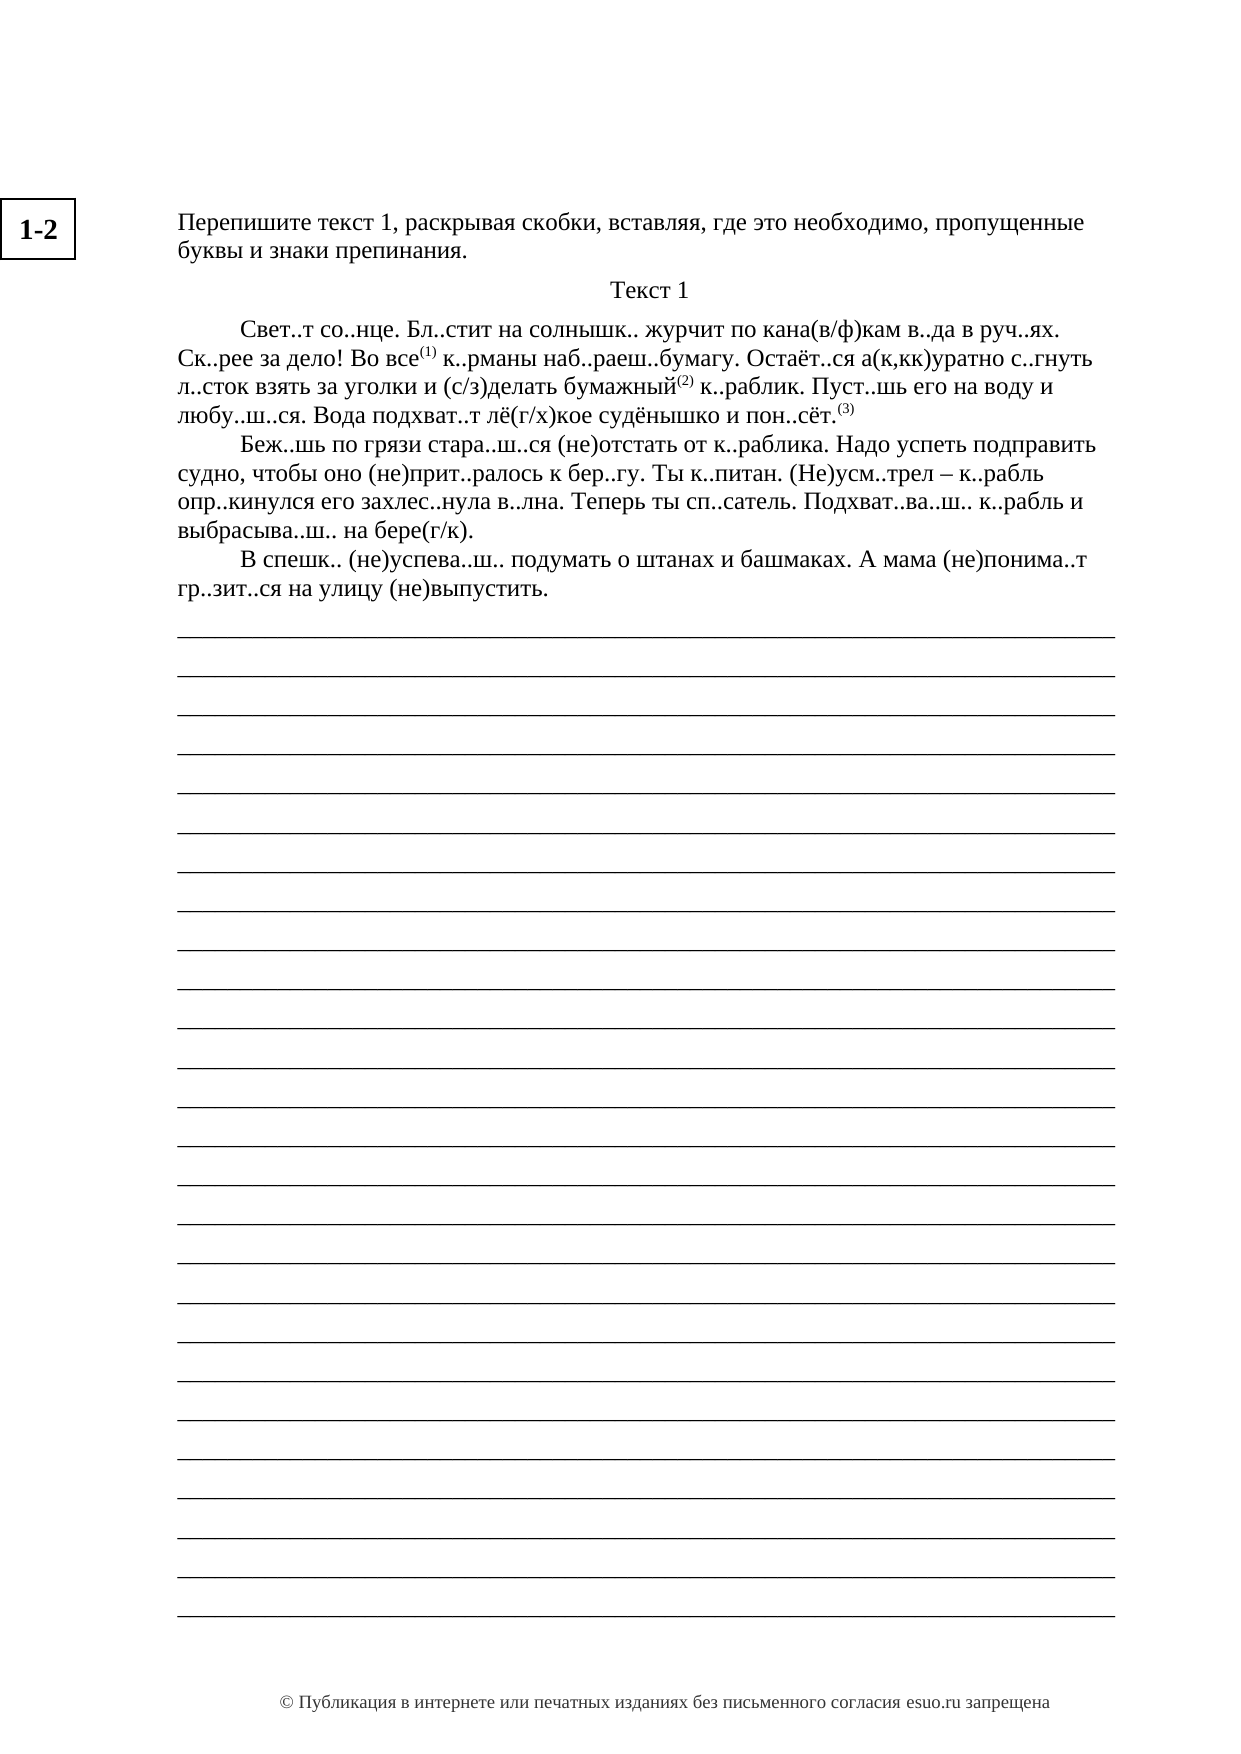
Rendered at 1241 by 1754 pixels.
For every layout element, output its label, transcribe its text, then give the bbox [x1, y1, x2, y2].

subtitle 1-2 [2, 206, 74, 252]
text ___________________________________________________________________________ [177, 1238, 1122, 1267]
text ___________________________________________________________________________ [177, 690, 1122, 719]
text ___________________________________________________________________________ [177, 847, 1122, 876]
text Перепишите текст 1, раскрывая скобки, вставляя, где это необходимо, пропущенные буквы и знаки препинания. [177, 207, 1122, 264]
text ___________________________________________________________________________ [177, 808, 1122, 836]
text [177, 1552, 1122, 1581]
text ___________________________________________________________________________ [177, 768, 1122, 797]
text ___________________________________________________________________________ [177, 1043, 1122, 1071]
text ___________________________________________________________________________ [177, 886, 1122, 915]
text ___________________________________________________________________________ [177, 1160, 1122, 1189]
text ___________________________________________________________________________ [177, 964, 1122, 993]
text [177, 1591, 1122, 1620]
text ___________________________________________________________________________ [177, 1473, 1122, 1502]
text ___________________________________________________________________________ [177, 1356, 1122, 1385]
text Свет..т со..нце. Бл..стит на солнышк.. журчит по кана(в/ф)кам в..да в руч..ях. Ск..рее за дело! Во все(1) к..рманы наб..раеш..бумагу. Остаёт..ся а(к,кк)уратно с..гнуть л..сток взять за уголки и (с/з)делать бумажный(2) к..раблик. Пуст..шь его на воду и любу..ш..ся. Вода подхват..т лё(г/х)кое судёнышко и пон..сёт.(3) Беж..шь по грязи стара..ш..ся (не)отстать от к..раблика. Надо успеть подправить судно, чтобы оно (не)прит..ралось к бер..гу. Ты к..питан. (Не)усм..трел – к..рабль опр..кинулся его захлес..нула в..лна. Теперь ты сп..сатель. Подхват..ва..ш.. к..рабль и выбрасыва..ш.. на бере(г/к). В спешк.. (не)успева..ш.. подумать о штанах и башмаках. А мама (не)понима..т гр..зит..ся на улицу (не)выпустить. [177, 314, 1122, 601]
text ___________________________________________________________________________ [177, 1199, 1122, 1228]
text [177, 1513, 1122, 1541]
text ___________________________________________________________________________ [177, 1003, 1122, 1032]
text Текст 1 [177, 275, 1122, 303]
text ___________________________________________________________________________ [177, 1395, 1122, 1424]
text ___________________________________________________________________________ [177, 1121, 1122, 1150]
text ___________________________________________________________________________ [177, 1317, 1122, 1346]
text ___________________________________________________________________________ [177, 1434, 1122, 1463]
text ___________________________________________________________________________ [177, 925, 1122, 954]
text ___________________________________________________________________________ [177, 651, 1122, 680]
text ___________________________________________________________________________ [177, 729, 1122, 758]
text ___________________________________________________________________________ [177, 1278, 1122, 1306]
text ___________________________________________________________________________ [177, 612, 1122, 641]
text ___________________________________________________________________________ [177, 1082, 1122, 1111]
